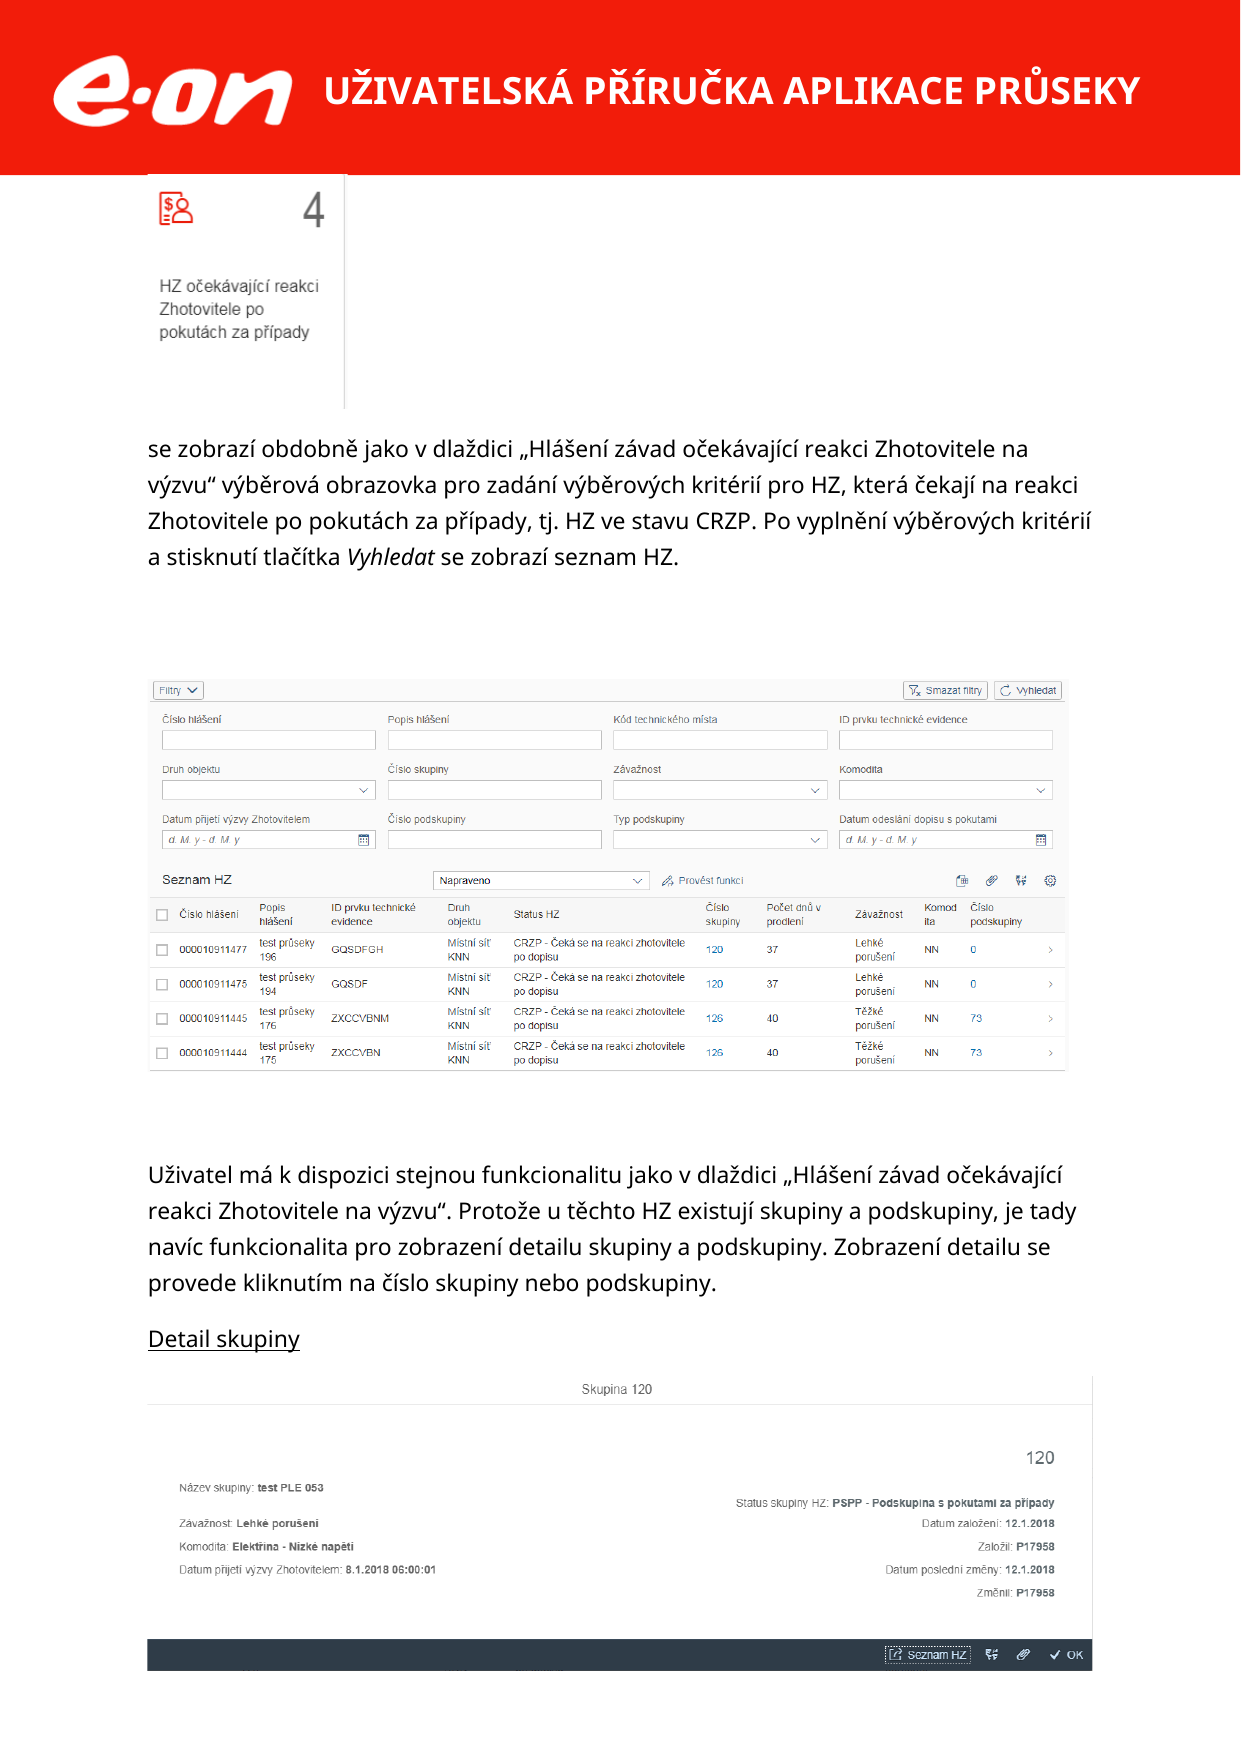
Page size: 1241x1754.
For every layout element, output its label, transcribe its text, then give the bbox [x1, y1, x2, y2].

text se zobrazí obdobně jako v dlaždici „Hlášení závad očekávající reakci Zhotovitele na výzvu“ výběrová obrazovka pro zadání výběrových kritérií pro HZ, která čekají na reakci Zhotovitele po pokutách za případy, tj. HZ ve stavu CRZP. Po vyplnění výběrových kritérií a stisknutí tlačítka Vyhledat se zobrazí seznam HZ. [148, 433, 1093, 572]
picture [147, 1376, 1093, 1671]
text Uživatel má k dispozici stejnou funkcionalitu jako v dlaždici „Hlášení závad očekávající reakci Zhotovitele na výzvu“. Protože u těchto HZ existují skupiny a podskupiny, je tady navíc funkcionalita pro zobrazení detailu skupiny a podskupiny. Zobrazení detailu se provede kliknutím na číslo skupiny nebo podskupiny. [148, 1159, 1093, 1298]
picture [147, 679, 1069, 1072]
picture [53, 42, 316, 140]
text Detail skupiny [148, 1323, 1093, 1354]
picture [147, 174, 348, 409]
